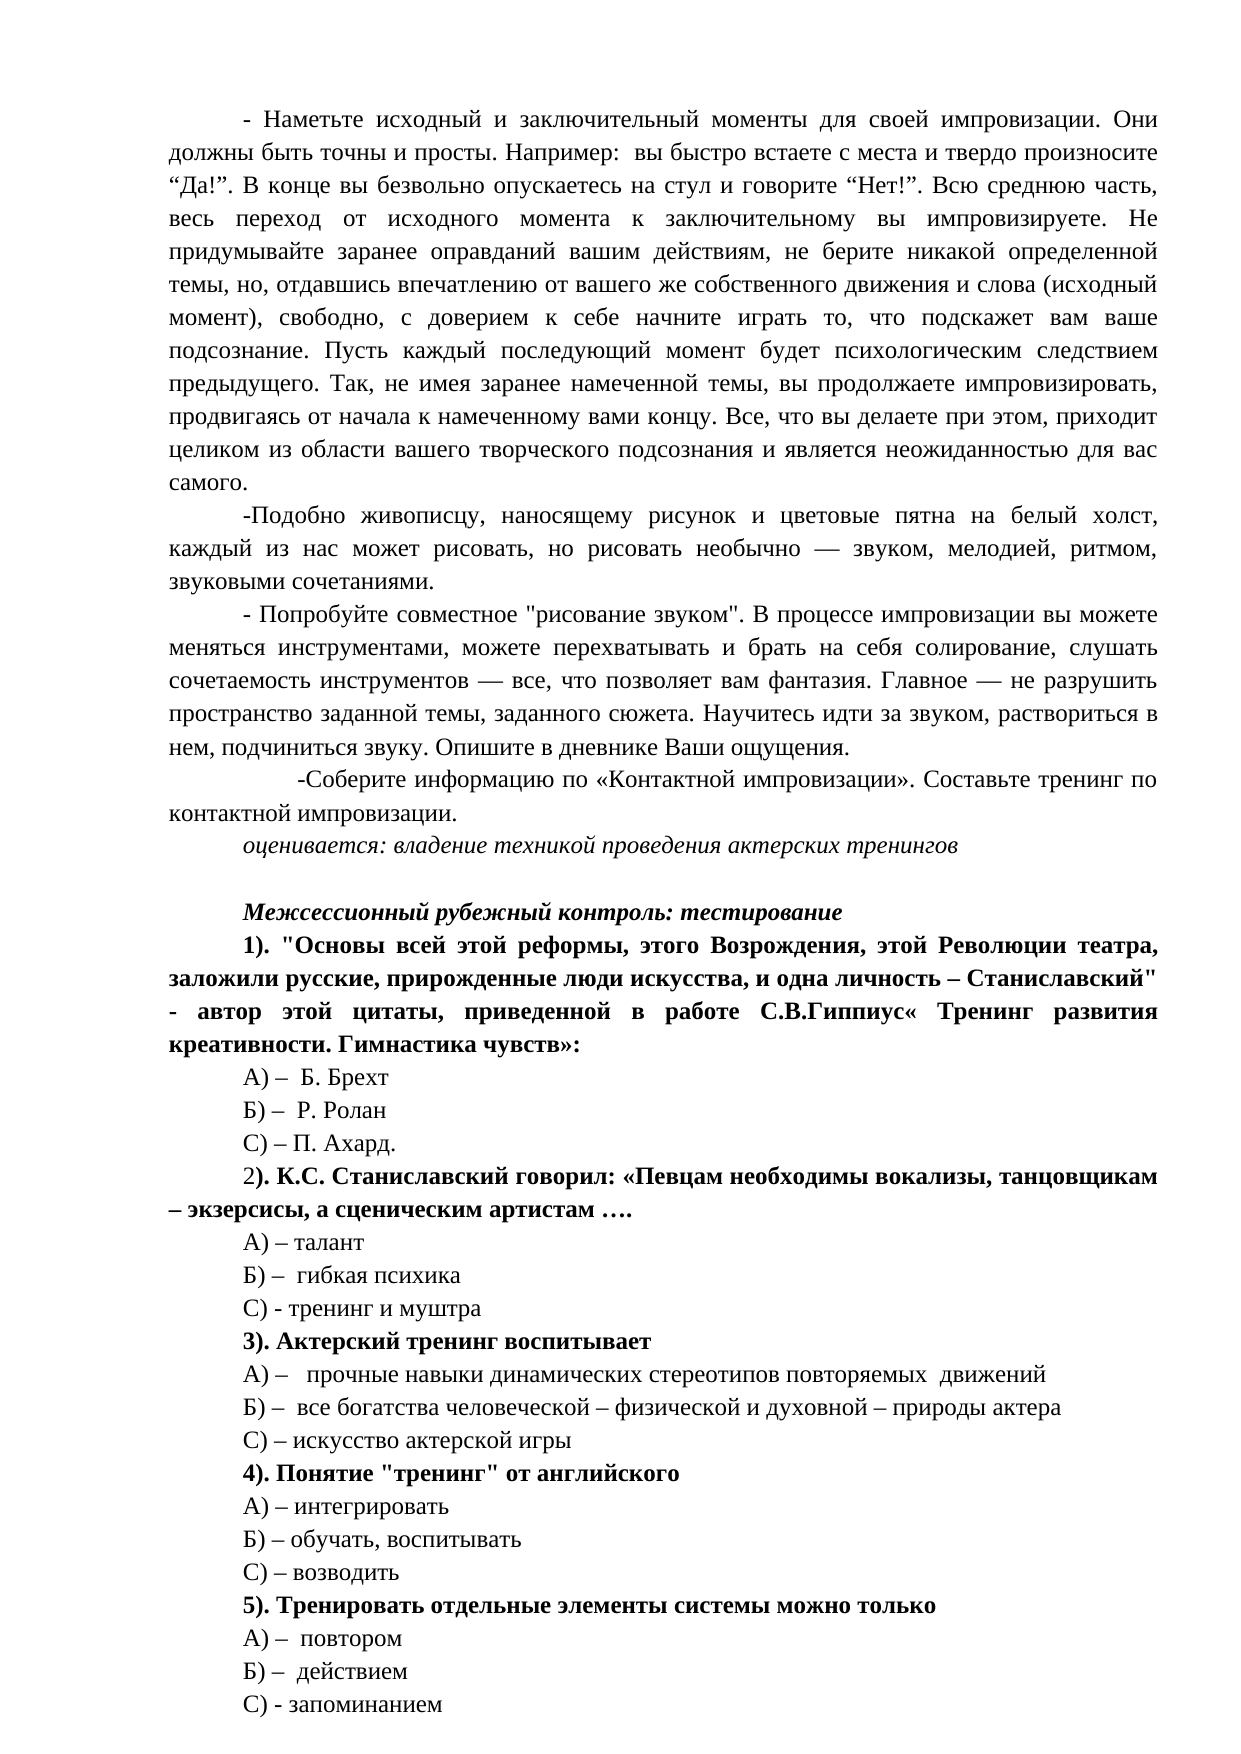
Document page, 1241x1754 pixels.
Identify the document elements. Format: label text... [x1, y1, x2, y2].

text А) – повтором [169, 1623, 1159, 1652]
text Б) – действием [169, 1656, 1159, 1685]
text С) - тренинг и муштра [169, 1293, 1159, 1322]
text Б) – обучать, воспитывать [169, 1524, 1159, 1553]
text Б) – гибкая психика [169, 1260, 1159, 1289]
text С) - запоминанием [169, 1689, 1159, 1718]
text С) – искусство актерской игры [169, 1425, 1159, 1454]
text А) – Б. Брехт [169, 1062, 1159, 1091]
text 2). К.С. Станиславский говорил: «Певцам необходимы вокализы, танцовщикам – экзерсисы, а сценическим артистам …. [169, 1161, 1159, 1223]
text -Подобно живописцу, наносящему рисунок и цветовые пятна на белый холст, каждый из нас может рисовать, но рисовать необычно — звуком, мелодией, ритмом, звуковыми сочетаниями. [169, 500, 1159, 595]
text 4). Понятие "тренинг" от английского [169, 1458, 1159, 1487]
text 3). Актерский тренинг воспитывает [169, 1326, 1159, 1355]
text А) – талант [169, 1227, 1159, 1256]
text оценивается: владение техникой проведения актерских тренингов [169, 831, 1159, 859]
text 5). Тренировать отдельные элементы системы можно только [169, 1590, 1159, 1619]
text 1). "Основы всей этой реформы, этого Возрождения, этой Революции театра, заложили русские, прирожденные люди искусства, и одна личность – Станиславский" - автор этой цитаты, приведенной в работе С.В.Гиппиус« Тренинг развития креативности. Гимнастика чувств»: [169, 930, 1159, 1057]
text Межсессионный рубежный контроль: тестирование [169, 897, 1159, 925]
text С) – возводить [169, 1557, 1159, 1586]
text С) – П. Ахард. [169, 1128, 1159, 1157]
text А) – интегрировать [169, 1491, 1159, 1520]
text А) – прочные навыки динамических стереотипов повторяемых движений [169, 1359, 1159, 1388]
text - Наметьте исходный и заключительный моменты для своей импровизации. Они должны быть точны и просты. Например: вы быстро встаете с места и твердо произносите “Да!”. В конце вы безвольно опускаетесь на стул и говорите “Нет!”. Всю среднюю часть, весь переход от исходного момента к заключительному вы импровизируете. Не придумывайте заранее оправданий вашим действиям, не берите никакой определенной темы, но, отдавшись впечатлению от вашего же собственного движения и слова (исходный момент), свободно, с доверием к себе начните играть то, что подскажет вам ваше подсознание. Пусть каждый последующий момент будет психологическим следствием предыдущего. Так, не имея заранее намеченной темы, вы продолжаете импровизировать, продвигаясь от начала к намеченному вами концу. Все, что вы делаете при этом, приходит целиком из области вашего творческого подсознания и является неожиданностью для вас самого. [169, 104, 1159, 496]
text Б) – все богатства человеческой – физической и духовной – природы актера [169, 1392, 1159, 1421]
text Б) – Р. Ролан [169, 1095, 1159, 1123]
text - Попробуйте совместное "рисование звуком". В процессе импровизации вы можете меняться инструментами, можете перехватывать и брать на себя солирование, слушать сочетаемость инструментов — все, что позволяет вам фантазия. Главное — не разрушить пространство заданной темы, заданного сюжета. Научитесь идти за звуком, раствориться в нем, подчиниться звуку. Опишите в дневнике Ваши ощущения. [169, 599, 1159, 760]
text -Соберите информацию по «Контактной импровизации». Составьте тренинг по контактной импровизации. [169, 764, 1159, 826]
